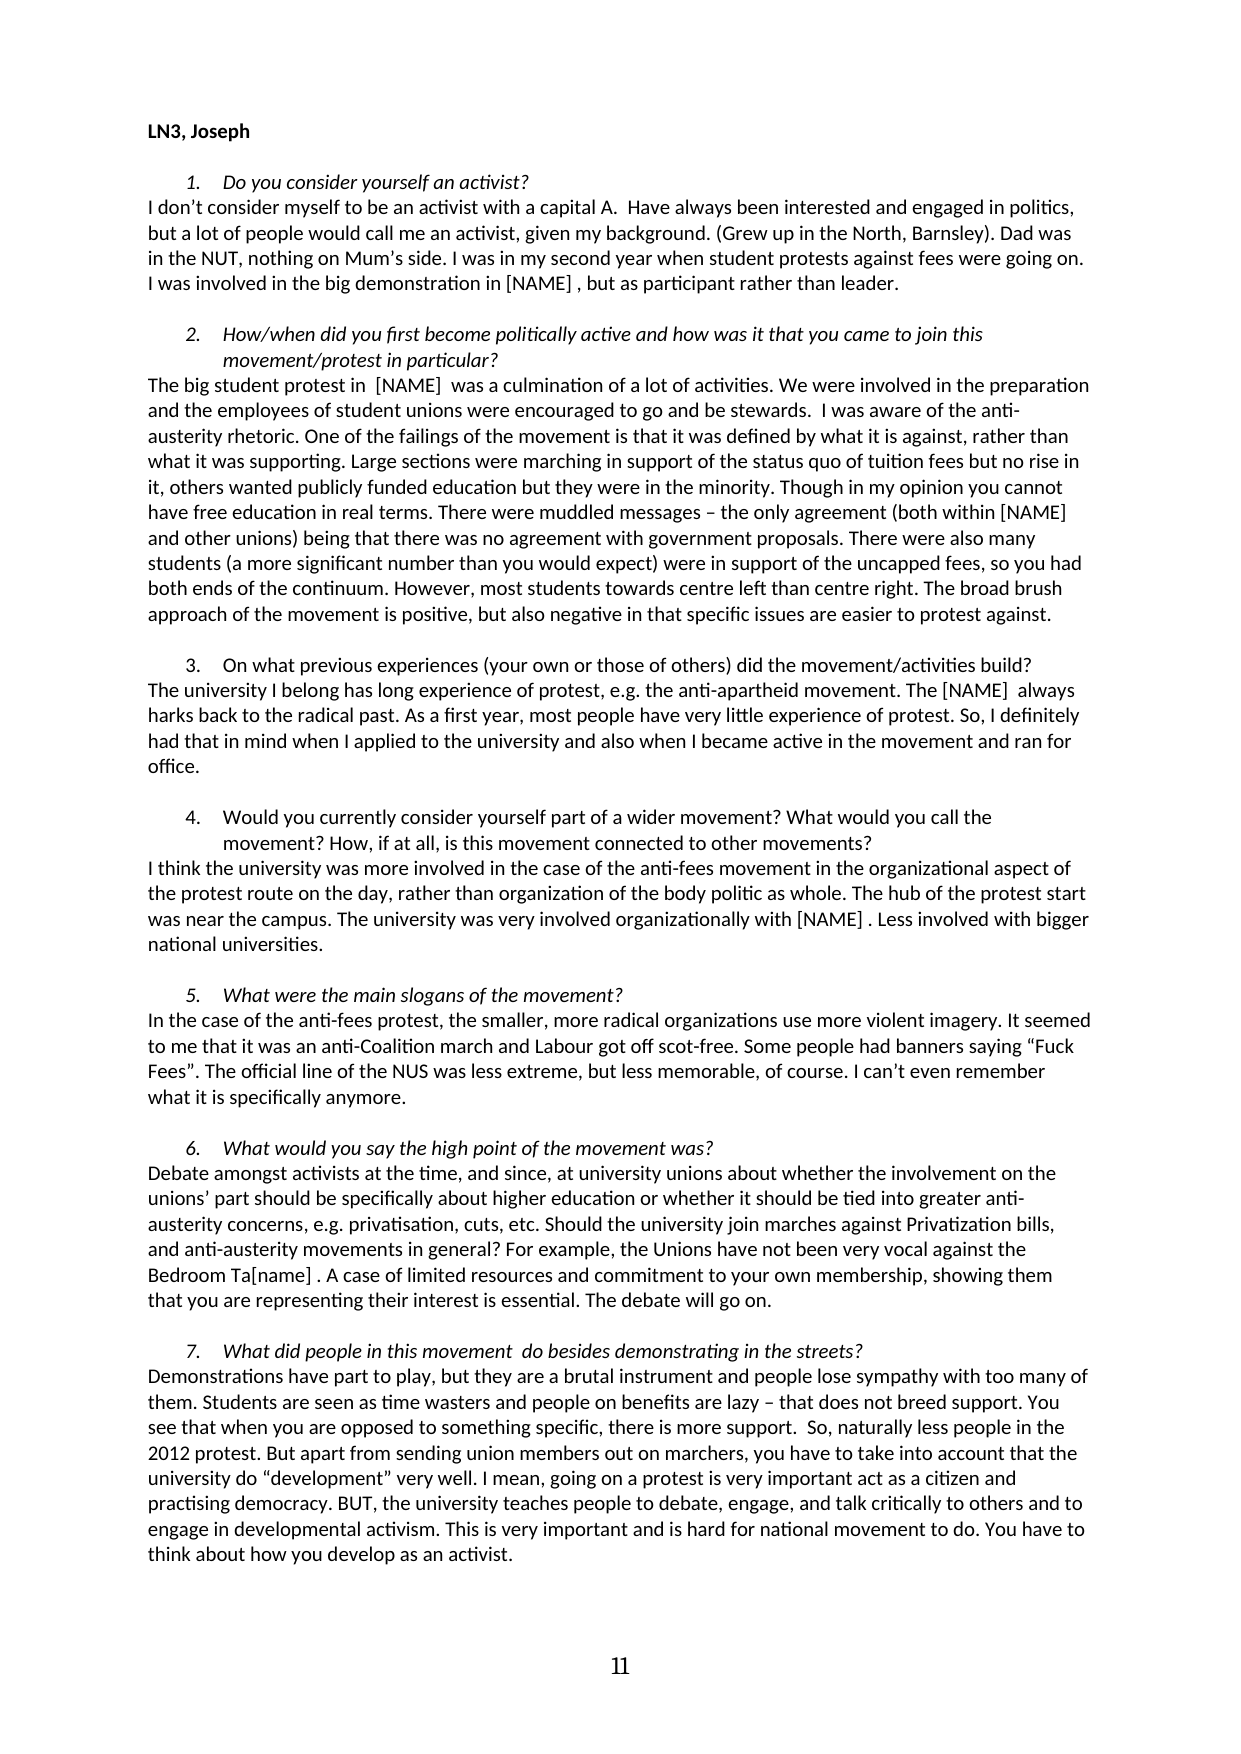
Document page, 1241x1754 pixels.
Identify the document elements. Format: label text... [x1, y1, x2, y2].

list What would you say the high point of the movement was? [185, 1135, 1092, 1160]
text The big student protest in [NAME] was a culmination of a lot of activities. We were involved in the preparation and the employees of student unions were encouraged to go and be stewards. I was aware of the anti-austerity rhetoric. One of the failings of the movement is that it was defined by what it is against, rather than what it was supporting. Large sections were marching in support of the status quo of tuition fees but no rise in it, others wanted publicly funded education but they were in the minority. Though in my opinion you cannot have free education in real terms. There were muddled messages – the only agreement (both within [NAME] and other unions) being that there was no agreement with government proposals. There were also many students (a more significant number than you would expect) were in support of the uncapped fees, so you had both ends of the continuum. However, most students towards centre left than centre right. The broad brush approach of the movement is positive, but also negative in that specific issues are easier to protest against. [148, 372, 1092, 626]
list What were the main slogans of the movement? [185, 982, 1092, 1008]
text I think the university was more involved in the case of the anti-fees movement in the organizational aspect of the protest route on the day, rather than organization of the body politic as whole. The hub of the protest start was near the campus. The university was very involved organizationally with [NAME] . Less involved with bigger national universities. [148, 855, 1092, 957]
text Debate amongst activists at the time, and since, at university unions about whether the involvement on the unions’ part should be specifically about higher education or whether it should be tied into greater anti-austerity concerns, e.g. privatisation, cuts, etc. Should the university join marches against Privatization bills, and anti-austerity movements in general? For example, the Unions have not been very vocal against the Bedroom Ta[name] . A case of limited resources and commitment to your own membership, showing them that you are representing their interest is essential. The debate will go on. [148, 1160, 1092, 1313]
text Demonstrations have part to play, but they are a brutal instrument and people lose sympathy with too many of them. Students are seen as time wasters and people on benefits are lazy – that does not breed support. You see that when you are opposed to something specific, there is more support. So, naturally less people in the 2012 protest. But apart from sending union members out on marchers, you have to take into account that the university do “development” very well. I mean, going on a protest is very important act as a citizen and practising democracy. BUT, the university teaches people to debate, engage, and talk critically to others and to engage in developmental activism. This is very important and is hard for national movement to do. You have to think about how you develop as an activist. [148, 1363, 1092, 1567]
list What did people in this movement do besides demonstrating in the streets? [185, 1338, 1092, 1363]
text LN3, Joseph [148, 118, 1092, 143]
list Do you consider yourself an activist? [185, 169, 1092, 194]
text The university I belong has long experience of protest, e.g. the anti-apartheid movement. The [NAME] always harks back to the radical past. As a first year, most people have very little experience of protest. So, I definitely had that in mind when I applied to the university and also when I became active in the movement and ran for office. [148, 677, 1092, 779]
list Would you currently consider yourself part of a wider movement? What would you call the movement? How, if at all, is this movement connected to other movements? [185, 804, 1092, 855]
text In the case of the anti-fees protest, the smaller, more radical organizations use more violent imagery. It seemed to me that it was an anti-Coalition march and Labour got off scot-free. Some people had banners saying “Fuck Fees”. The official line of the NUS was less extreme, but less memorable, of course. I can’t even remember what it is specifically anymore. [148, 1008, 1092, 1109]
list How/when did you first become politically active and how was it that you came to join this movement/protest in particular? [185, 321, 1092, 372]
text I don’t consider myself to be an activist with a capital A. Have always been interested and engaged in politics, but a lot of people would call me an activist, given my background. (Grew up in the North, Barnsley). Dad was in the NUT, nothing on Mum’s side. I was in my second year when student protests against fees were going on. I was involved in the big demonstration in [NAME] , but as participant rather than leader. [148, 194, 1092, 296]
list On what previous experiences (your own or those of others) did the movement/activities build? [185, 652, 1092, 677]
